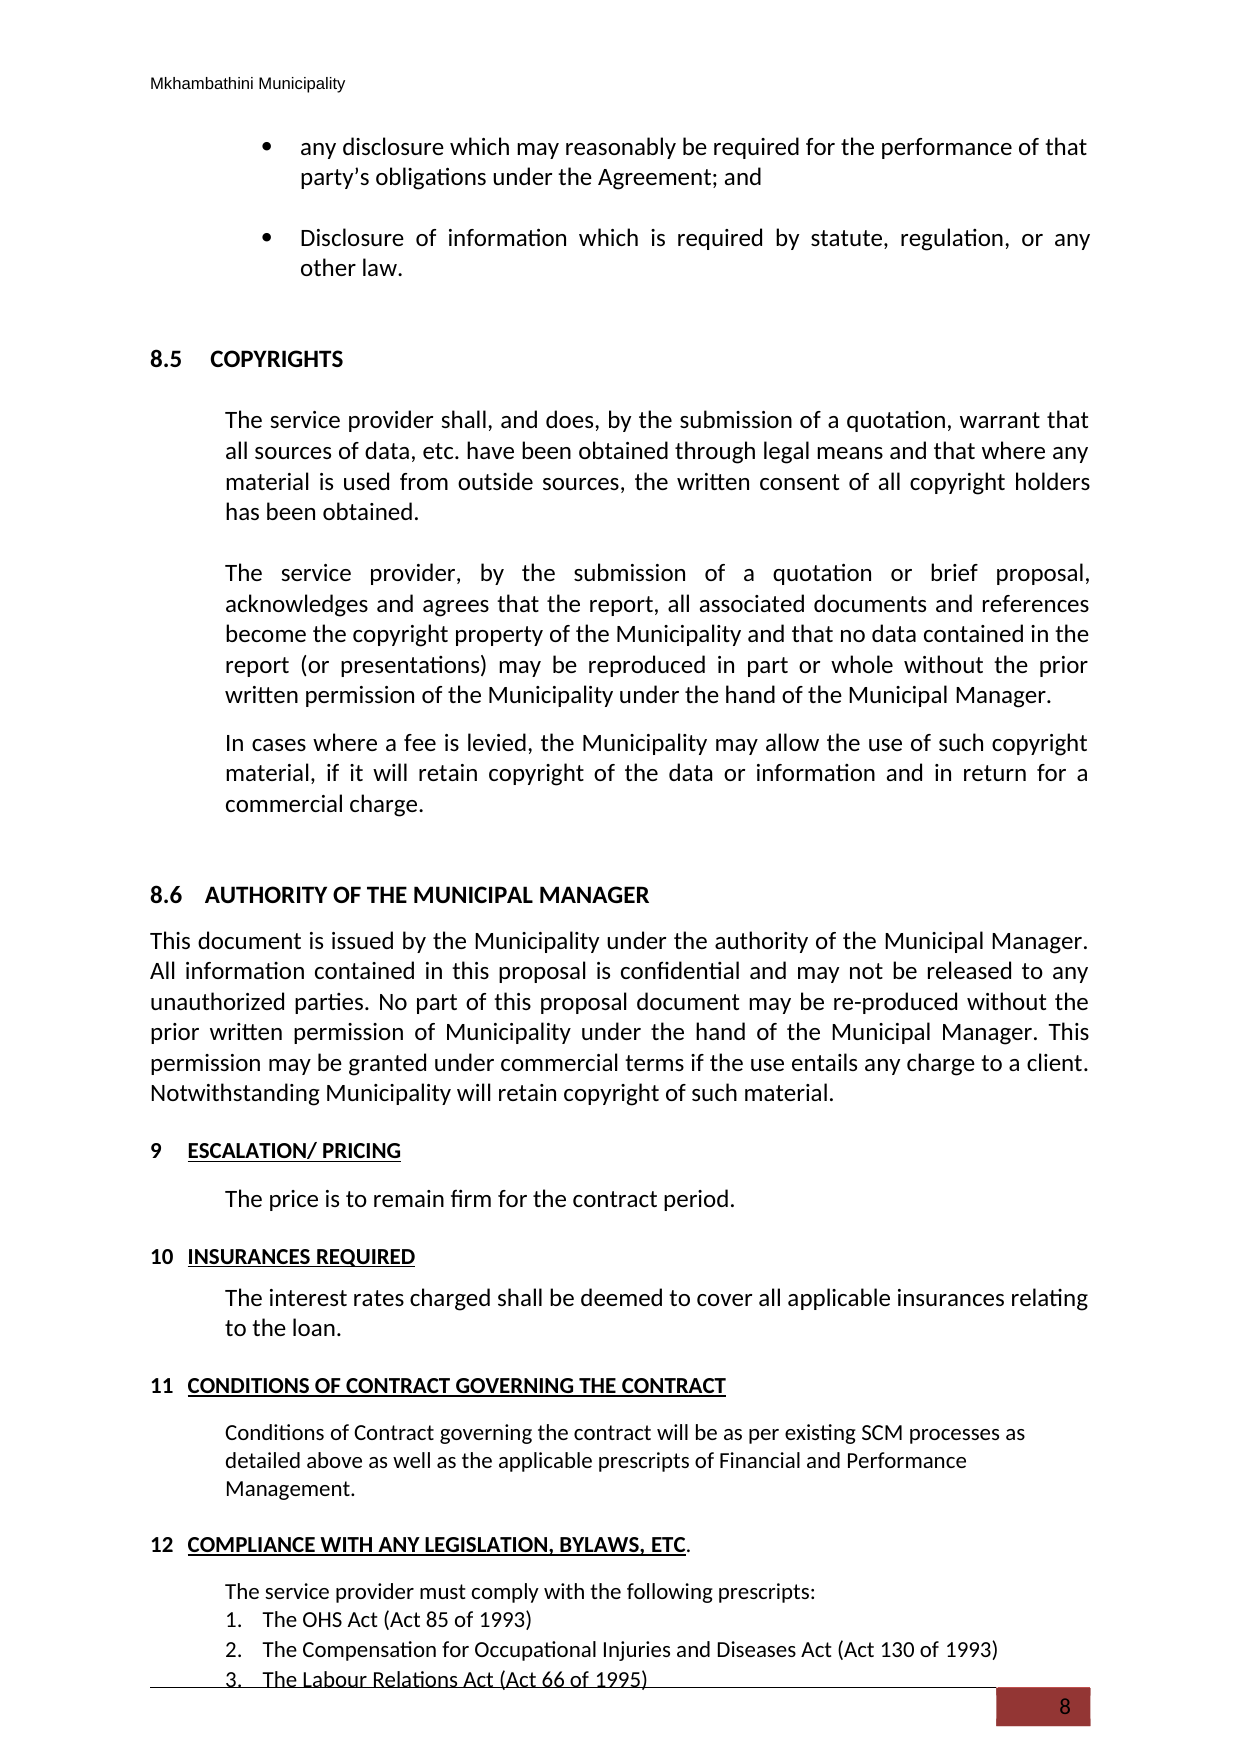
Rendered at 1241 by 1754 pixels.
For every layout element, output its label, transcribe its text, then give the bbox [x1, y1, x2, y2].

text The service provider shall, and does, by the submission of a quotation, warrant that all sources of data, etc. have been obtained through legal means and that where any material is used from outside sources, the written consent of all copyright holders has been obtained. [225, 405, 1090, 527]
list INSURANCES REQUIRED [150, 1242, 1211, 1270]
list The OHS Act (Act 85 of 1993) [225, 1605, 1211, 1633]
list The Labour Relations Act (Act 66 of 1995) [225, 1666, 1211, 1694]
list The Compensation for Occupational Injuries and Diseases Act (Act 130 of 1993) [225, 1635, 1211, 1663]
text party’s obligations under the Agreement; and [300, 161, 1211, 192]
list COPYRIGHTS [150, 344, 1211, 374]
text Conditions of Contract governing the contract will be as per existing SCM processes as detailed above as well as the applicable prescripts of Financial and Performance Management. [225, 1418, 1092, 1502]
text In cases where a fee is levied, the Municipality may allow the use of such copyright material, if it will retain copyright of the data or information and in return for a commercial charge. [225, 727, 1091, 818]
text The interest rates charged shall be deemed to cover all applicable insurances relating to the loan. [225, 1282, 1092, 1343]
list AUTHORITY OF THE MUNICIPAL MANAGER [150, 879, 1211, 910]
text The service provider, by the submission of a quotation or brief proposal, acknowledges and agrees that the report, all associated documents and references become the copyright property of the Municipality and that no data contained in the report (or presentations) may be reproduced in part or whole without the prior written permission of the Municipality under the hand of the Municipal Manager. [225, 557, 1090, 710]
text This document is issued by the Municipality under the authority of the Municipal Manager. All information contained in this proposal is confidential and may not be released to any unauthorized parties. No part of this proposal document may be re-produced without the prior written permission of Municipality under the hand of the Municipal Manager. This permission may be granted under commercial terms if the use entails any charge to a client. Notwithstanding Municipality will retain copyright of such material. [150, 925, 1091, 1108]
list COMPLIANCE WITH ANY LEGISLATION, BYLAWS, ETC. [150, 1530, 1211, 1558]
list CONDITIONS OF CONTRACT GOVERNING THE CONTRACT [150, 1371, 1211, 1399]
list any disclosure which may reasonably be required for the performance of that [262, 131, 1211, 161]
list Disclosure of information which is required by statute, regulation, or any other law. [262, 222, 1090, 283]
list ESCALATION/ PRICING [150, 1136, 1211, 1164]
text The price is to remain firm for the contract period. [225, 1183, 1211, 1214]
text The service provider must comply with the following prescripts: [225, 1577, 1211, 1605]
